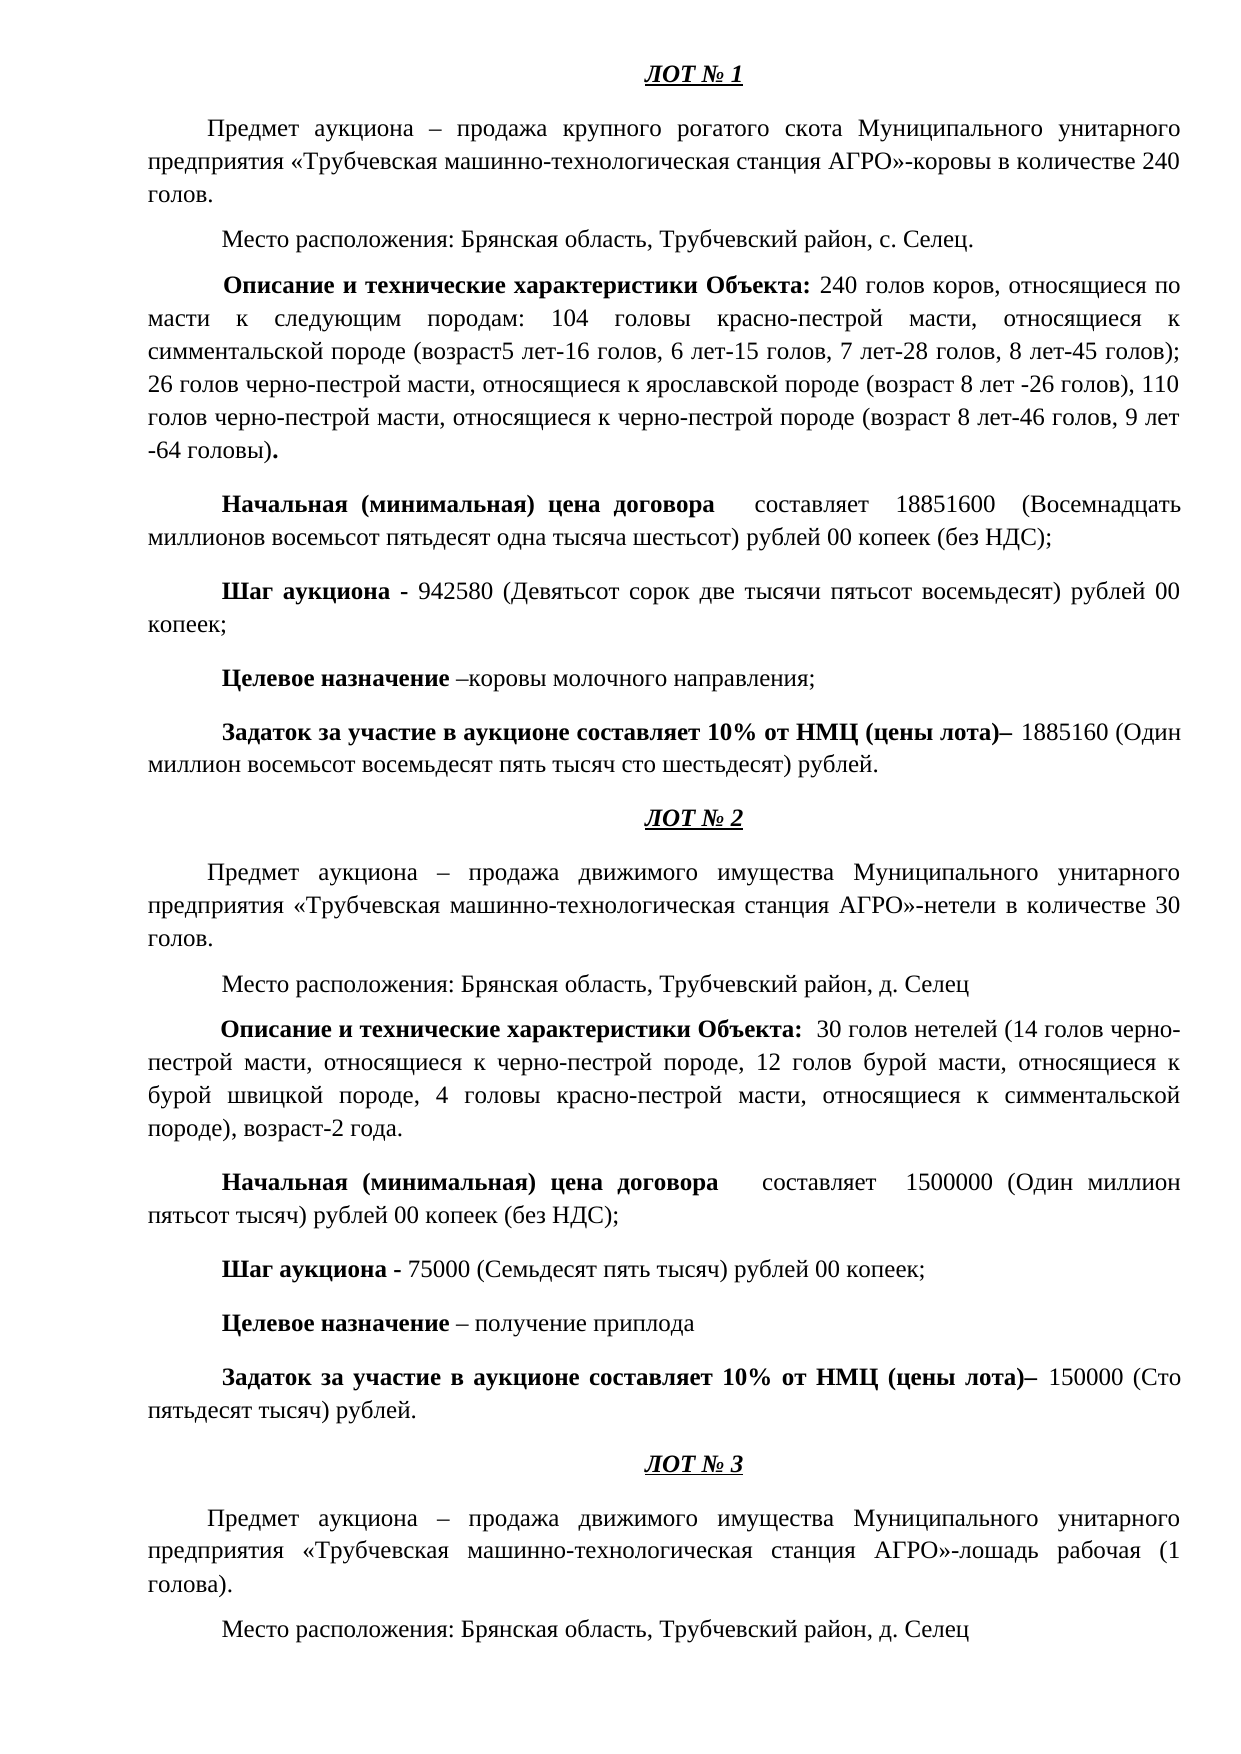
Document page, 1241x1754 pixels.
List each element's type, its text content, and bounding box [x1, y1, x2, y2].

text ЛОТ № 3 [148, 1449, 1181, 1477]
text Шаг аукциона - 75000 (Семьдесят пять тысяч) рублей 00 копеек; [148, 1254, 1181, 1283]
text Предмет аукциона – продажа крупного рогатого скота Муниципального унитарного предприятия «Трубчевская машинно-технологическая станция АГРО»-коровы в количестве 240 голов. [148, 113, 1181, 208]
text ЛОТ № 2 [148, 803, 1181, 832]
text Задаток за участие в аукционе составляет 10% от НМЦ (цены лота)– 1885160 (Один миллион восемьсот восемьдесят пять тысяч сто шестьдесят) рублей. [148, 717, 1181, 778]
text Место расположения: Брянская область, Трубчевский район, д. Селец [148, 969, 1181, 998]
text Предмет аукциона – продажа движимого имущества Муниципального унитарного предприятия «Трубчевская машинно-технологическая станция АГРО»-нетели в количестве 30 голов. [148, 857, 1181, 952]
text Шаг аукциона - 942580 (Девятьсот сорок две тысячи пятьсот восемьдесят) рублей 00 копеек; [148, 576, 1181, 638]
text Описание и технические характеристики Объекта: 30 голов нетелей (14 голов черно-пестрой масти, относящиеся к черно-пестрой породе, 12 голов бурой масти, относящиеся к бурой швицкой породе, 4 головы красно-пестрой масти, относящиеся к симментальской породе), возраст-2 года. [148, 1014, 1181, 1142]
text Целевое назначение – получение приплода [148, 1308, 1181, 1337]
text Целевое назначение –коровы молочного направления; [148, 663, 1181, 691]
text Задаток за участие в аукционе составляет 10% от НМЦ (цены лота)– 150000 (Сто пятьдесят тысяч) рублей. [148, 1362, 1181, 1424]
text Место расположения: Брянская область, Трубчевский район, д. Селец [148, 1614, 1181, 1643]
text Предмет аукциона – продажа движимого имущества Муниципального унитарного предприятия «Трубчевская машинно-технологическая станция АГРО»-лошадь рабочая (1 голова). [148, 1503, 1181, 1597]
text Начальная (минимальная) цена договора составляет 18851600 (Восемнадцать миллионов восемьсот пятьдесят одна тысяча шестьсот) рублей 00 копеек (без НДС); [148, 489, 1181, 551]
text ЛОТ № 1 [148, 59, 1181, 88]
text Место расположения: Брянская область, Трубчевский район, с. Селец. [148, 224, 1181, 253]
text Описание и технические характеристики Объекта: 240 голов коров, относящиеся по масти к следующим породам: 104 головы красно-пестрой масти, относящиеся к симментальской породе (возраст5 лет-16 голов, 6 лет-15 голов, 7 лет-28 голов, 8 лет-45 голов); 26 голов черно-пестрой масти, относящиеся к ярославской породе (возраст 8 лет -26 голов), 110 голов черно-пестрой масти, относящиеся к черно-пестрой породе (возраст 8 лет-46 голов, 9 лет -64 головы). [148, 270, 1181, 464]
text Начальная (минимальная) цена договора составляет 1500000 (Один миллион пятьсот тысяч) рублей 00 копеек (без НДС); [148, 1167, 1181, 1229]
